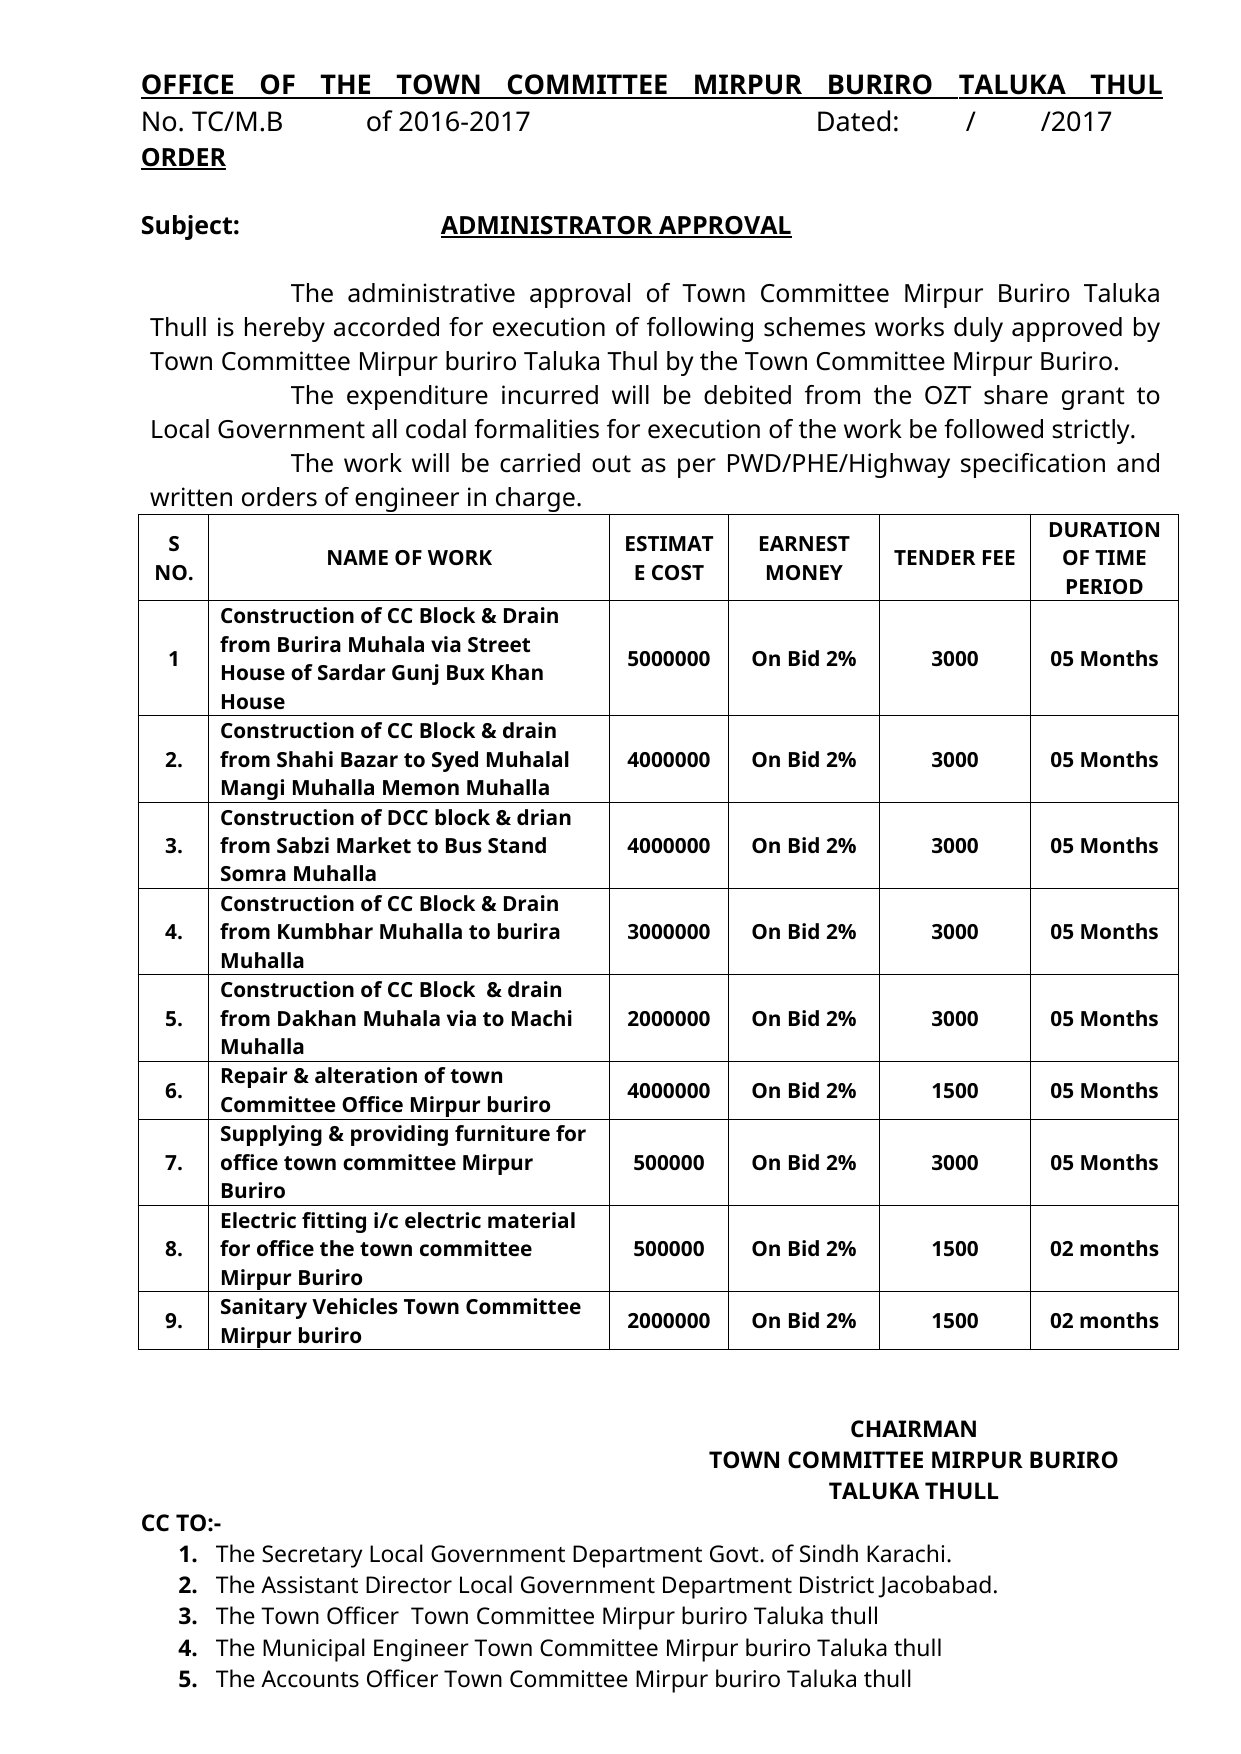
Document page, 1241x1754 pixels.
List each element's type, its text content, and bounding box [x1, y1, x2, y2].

table_cell 05 Months [1031, 1120, 1178, 1205]
table_cell 3000 [880, 601, 1030, 715]
list The Accounts Officer Town Committee Mirpur buriro Taluka thull [178, 1663, 1162, 1694]
table_cell 8. [139, 1206, 208, 1291]
table_cell 05 Months [1031, 1062, 1178, 1118]
table_cell On Bid 2% [729, 1120, 879, 1205]
table_cell Electric fitting i/c electric material for office the town committee Mirpur Buriro [209, 1206, 609, 1291]
table_cell 05 Months [1031, 803, 1178, 888]
text The administrative approval of Town Committee Mirpur Buriro Taluka Thull is hereby accorded for execution of following schemes works duly approved by Town Committee Mirpur buriro Taluka Thul by the Town Committee Mirpur Buriro. [150, 276, 1162, 378]
text CC TO:- [141, 1506, 1162, 1538]
table_cell Supplying & providing furniture for office town committee Mirpur Buriro [209, 1120, 609, 1205]
table_cell 1500 [880, 1062, 1030, 1118]
table_cell 500000 [610, 1206, 728, 1291]
table_cell Construction of CC Block & drain from Shahi Bazar to Syed Muhalal Mangi Muhalla Memon Muhalla [209, 716, 609, 802]
list The Secretary Local Government Department Govt. of Sindh Karachi. [178, 1538, 1162, 1569]
table_cell Construction of CC Block & Drain from Kumbhar Muhalla to burira Muhalla [209, 889, 609, 974]
text OFFICE OF THE TOWN COMMITTEE MIRPUR BURIRO TALUKA THUL [141, 66, 1162, 97]
table_cell 3000 [880, 889, 1030, 974]
table_cell 3000 [880, 1120, 1030, 1205]
table_cell Construction of CC Block & Drain from Burira Muhala via Street House of Sardar Gunj Bux Khan House [209, 601, 609, 715]
table_cell 4000000 [610, 1062, 728, 1118]
table_cell 2000000 [610, 975, 728, 1061]
table_cell Construction of DCC block & drian from Sabzi Market to Bus Stand Somra Muhalla [209, 803, 609, 888]
table_cell 2000000 [610, 1292, 728, 1349]
table_header DURATION OF TIME PERIOD [1031, 515, 1178, 600]
list The Assistant Director Local Government Department District Jacobabad. [178, 1569, 1162, 1600]
table_header TENDER FEE [880, 515, 1030, 600]
table_cell 3000 [880, 716, 1030, 802]
table_cell Repair & alteration of town Committee Office Mirpur buriro [209, 1062, 609, 1118]
table_cell On Bid 2% [729, 601, 879, 715]
table_cell 05 Months [1031, 975, 1178, 1061]
text Subject: ADMINISTRATOR APPROVAL [141, 207, 1162, 242]
text TALUKA THULL [666, 1475, 1162, 1506]
table_cell On Bid 2% [729, 889, 879, 974]
table_cell Construction of CC Block & drain from Dakhan Muhala via to Machi Muhalla [209, 975, 609, 1061]
table_cell 1500 [880, 1292, 1030, 1349]
table_cell 2. [139, 716, 208, 802]
table_cell 3000 [880, 975, 1030, 1061]
table_cell On Bid 2% [729, 975, 879, 1061]
table_cell 4000000 [610, 803, 728, 888]
table_cell 3. [139, 803, 208, 888]
table_header EARNEST MONEY [729, 515, 879, 600]
text TOWN COMMITTEE MIRPUR BURIRO [666, 1444, 1162, 1475]
table_cell 02 months [1031, 1292, 1178, 1349]
table_cell 7. [139, 1120, 208, 1205]
table_cell 500000 [610, 1120, 728, 1205]
text CHAIRMAN [666, 1413, 1162, 1444]
table_header ESTIMATE COST [610, 515, 728, 600]
table_cell On Bid 2% [729, 1062, 879, 1118]
list The Town Officer Town Committee Mirpur buriro Taluka thull [178, 1600, 1162, 1631]
text No. TC/M.B of 2016-2017 Dated: / /2017 [141, 102, 1162, 139]
table_cell 6. [139, 1062, 208, 1118]
table_cell On Bid 2% [729, 1292, 879, 1349]
text The work will be carried out as per PWD/PHE/Highway specification and written orders of engineer in charge. [150, 446, 1162, 514]
text The expenditure incurred will be debited from the OZT share grant to Local Government all codal formalities for execution of the work be followed strictly. [150, 378, 1162, 446]
table_cell 5. [139, 975, 208, 1061]
table_cell 1500 [880, 1206, 1030, 1291]
table_cell 9. [139, 1292, 208, 1349]
table_cell 02 months [1031, 1206, 1178, 1291]
table_cell Sanitary Vehicles Town Committee Mirpur buriro [209, 1292, 609, 1349]
text ORDER [141, 139, 1162, 173]
table_cell 4000000 [610, 716, 728, 802]
table_cell 5000000 [610, 601, 728, 715]
table_cell 05 Months [1031, 889, 1178, 974]
table_cell 1 [139, 601, 208, 715]
table_cell On Bid 2% [729, 716, 879, 802]
table_cell On Bid 2% [729, 803, 879, 888]
table_cell 4. [139, 889, 208, 974]
table_cell 3000000 [610, 889, 728, 974]
list The Municipal Engineer Town Committee Mirpur buriro Taluka thull [178, 1631, 1162, 1663]
table_header NAME OF WORK [209, 515, 609, 600]
table_cell 3000 [880, 803, 1030, 888]
table_cell 05 Months [1031, 716, 1178, 802]
table_cell On Bid 2% [729, 1206, 879, 1291]
table_cell 05 Months [1031, 601, 1178, 715]
table_header S NO. [139, 515, 208, 600]
